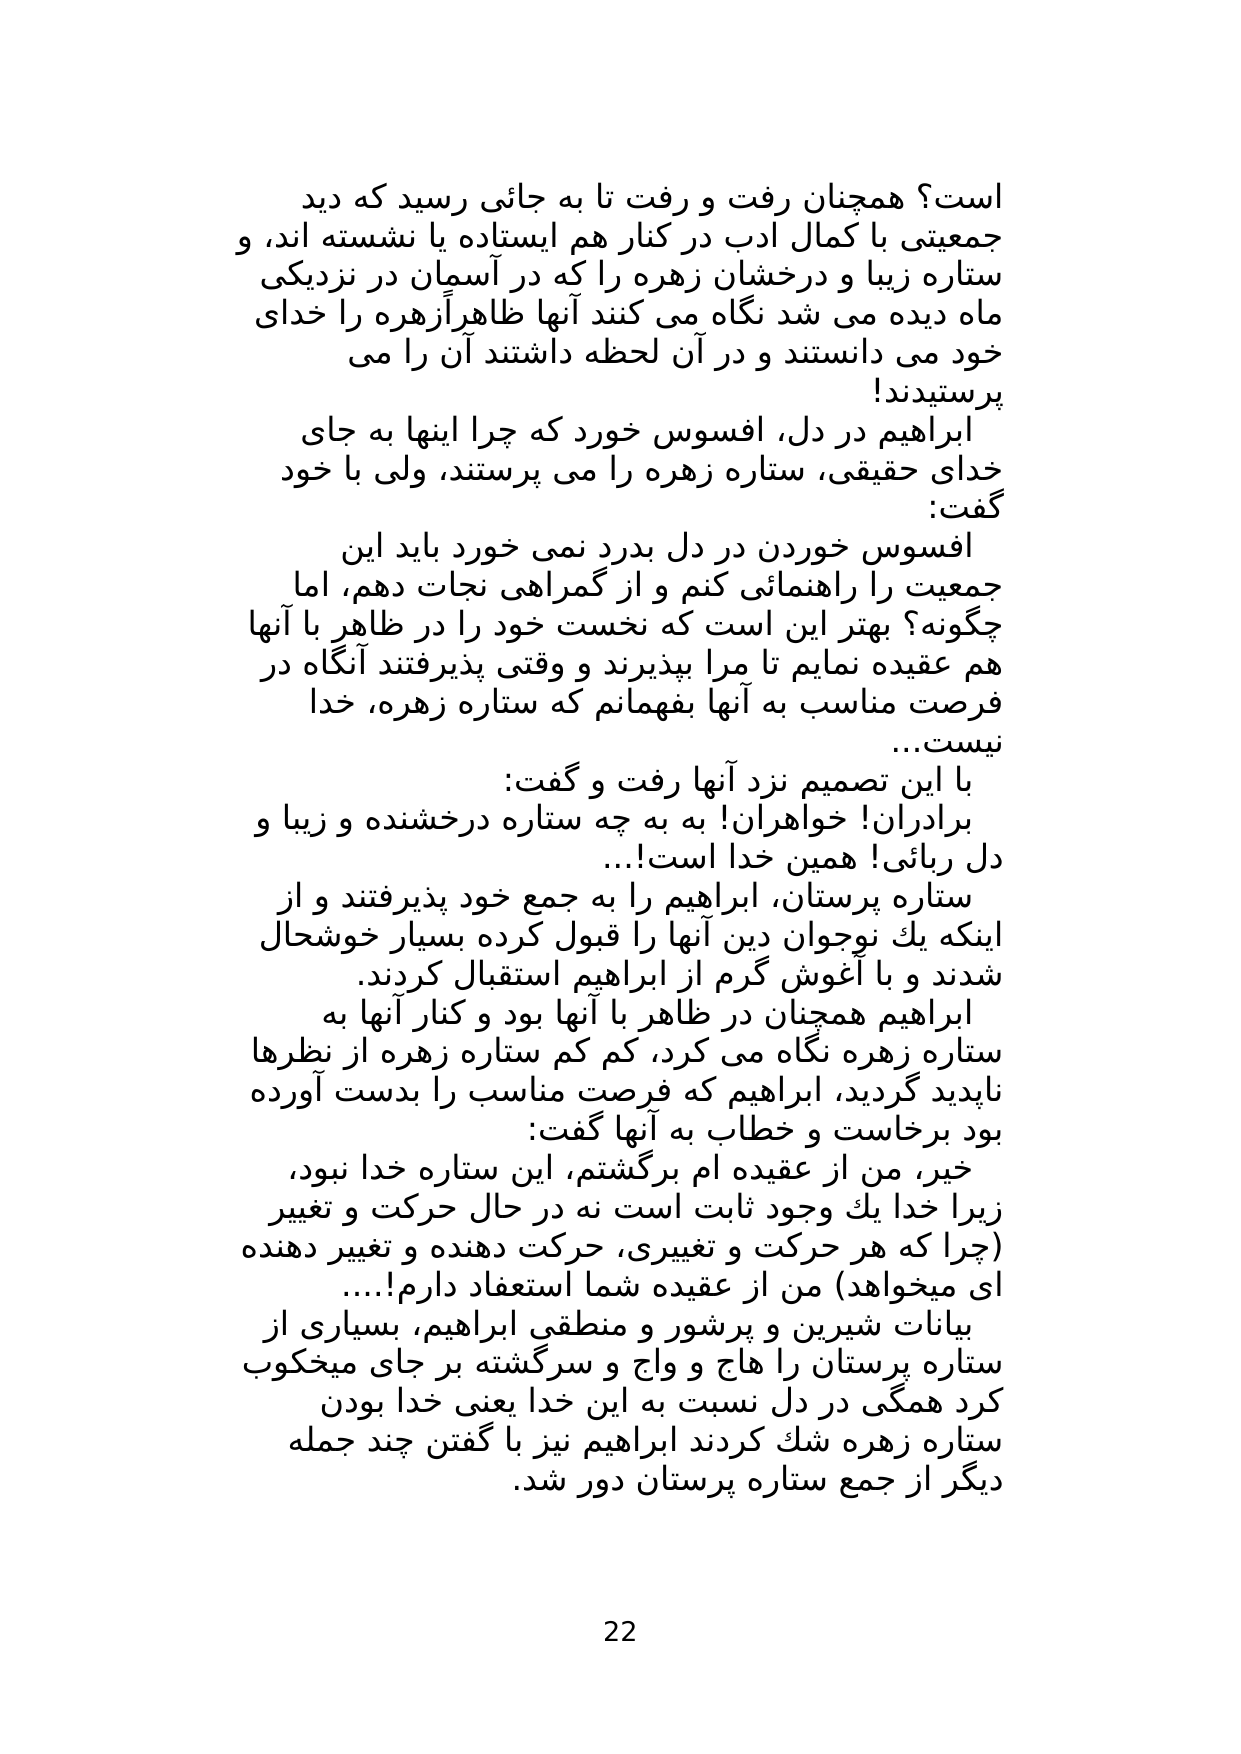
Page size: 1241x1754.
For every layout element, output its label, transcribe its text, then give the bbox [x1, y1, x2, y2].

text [236, 177, 1004, 410]
text خير، من از عقيده ام برگشتم، اين ستاره خدا نبود، زيرا خدا يك وجود ثابت است نه در حال حركت و تغيير (چرا كه هر حركت و تغييرى، حركت دهنده و تغيير دهنده اى ميخواهد) من از عقيده شما استعفاد دارم!.... [236, 1148, 1004, 1304]
text بيانات شيرين و پرشور و منطقى ابراهيم، بسيارى از ستاره پرستان را هاج و واج و سرگشته بر جاى ميخكوب كرد همگى در دل نسبت به اين خدا يعنى خدا بودن ستاره زهره شك كردند ابراهيم نيز با گفتن چند جمله ديگر از جمع ستاره پرستان دور شد. [236, 1304, 1004, 1498]
text برادران! خواهران! به به چه ستاره درخشنده و زيبا و دل ربائى! همين خدا است!... [236, 799, 1004, 877]
text با اين تصميم نزد آنها رفت و گفت: [236, 760, 1004, 799]
text ابراهيم در دل، افسوس خورد كه چرا اينها به جاى خداى حقيقى، ستاره زهره را مى پرستند، ولى با خود گفت: [236, 410, 1004, 527]
text افسوس خوردن در دل بدرد نمى خورد بايد اين جمعيت را راهنمائى كنم و از گمراهى نجات دهم، اما چگونه؟ بهتر اين است كه نخست خود را در ظاهر با آنها هم عقيده نمايم تا مرا بپذيرند و وقتى پذيرفتند آنگاه در فرصت مناسب به آنها بفهمانم كه ستاره زهره، خدا نيست... [236, 527, 1004, 760]
text ابراهيم همچنان در ظاهر با آنها بود و كنار آنها به ستاره زهره نگاه مى كرد، كم كم ستاره زهره از نظرها ناپديد گرديد، ابراهيم كه فرصت مناسب را بدست آورده بود برخاست و خطاب به آنها گفت: [236, 993, 1004, 1148]
text ستاره پرستان، ابراهيم را به جمع خود پذيرفتند و از اينكه يك نوجوان دين آنها را قبول كرده بسيار خوشحال شدند و با آغوش گرم از ابراهيم استقبال كردند. [236, 877, 1004, 993]
